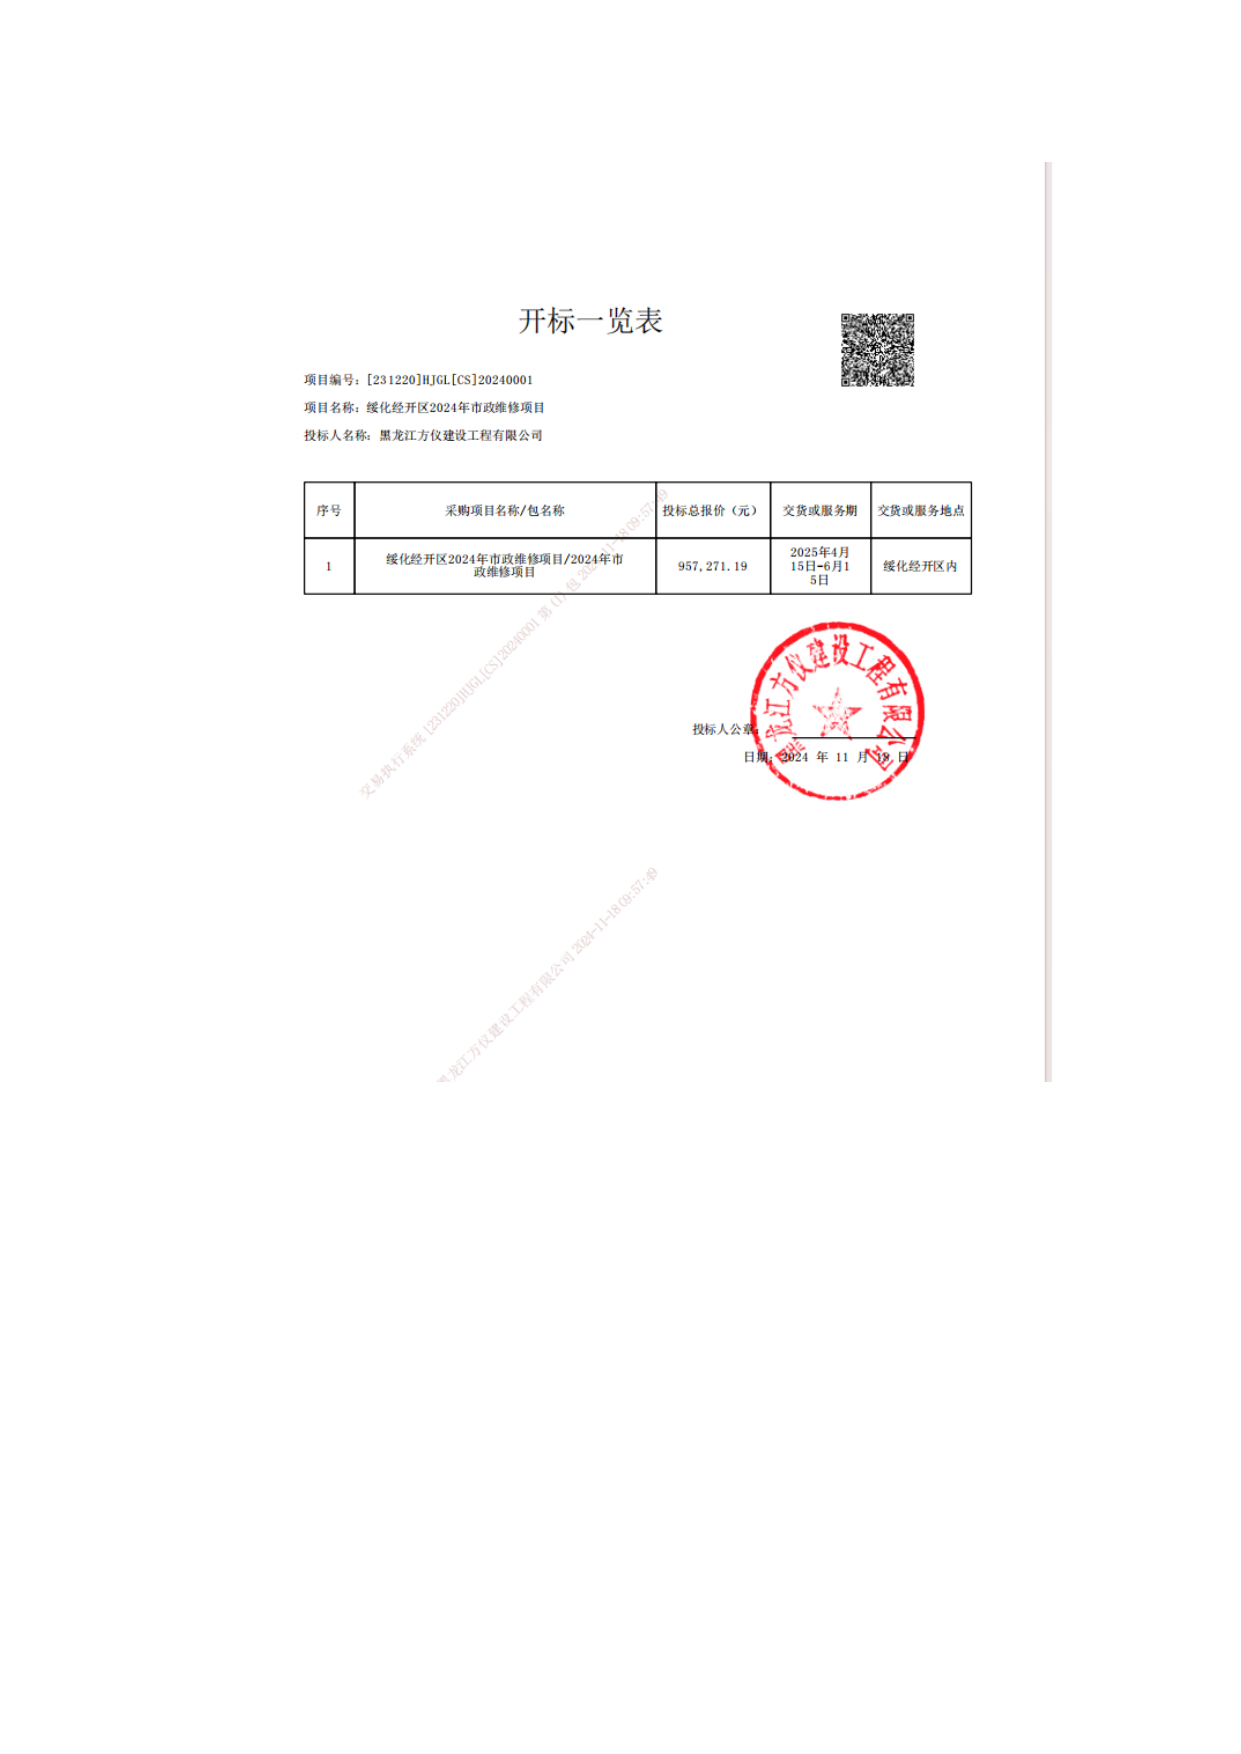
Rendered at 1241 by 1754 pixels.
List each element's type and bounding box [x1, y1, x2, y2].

picture [187, 162, 1053, 1082]
